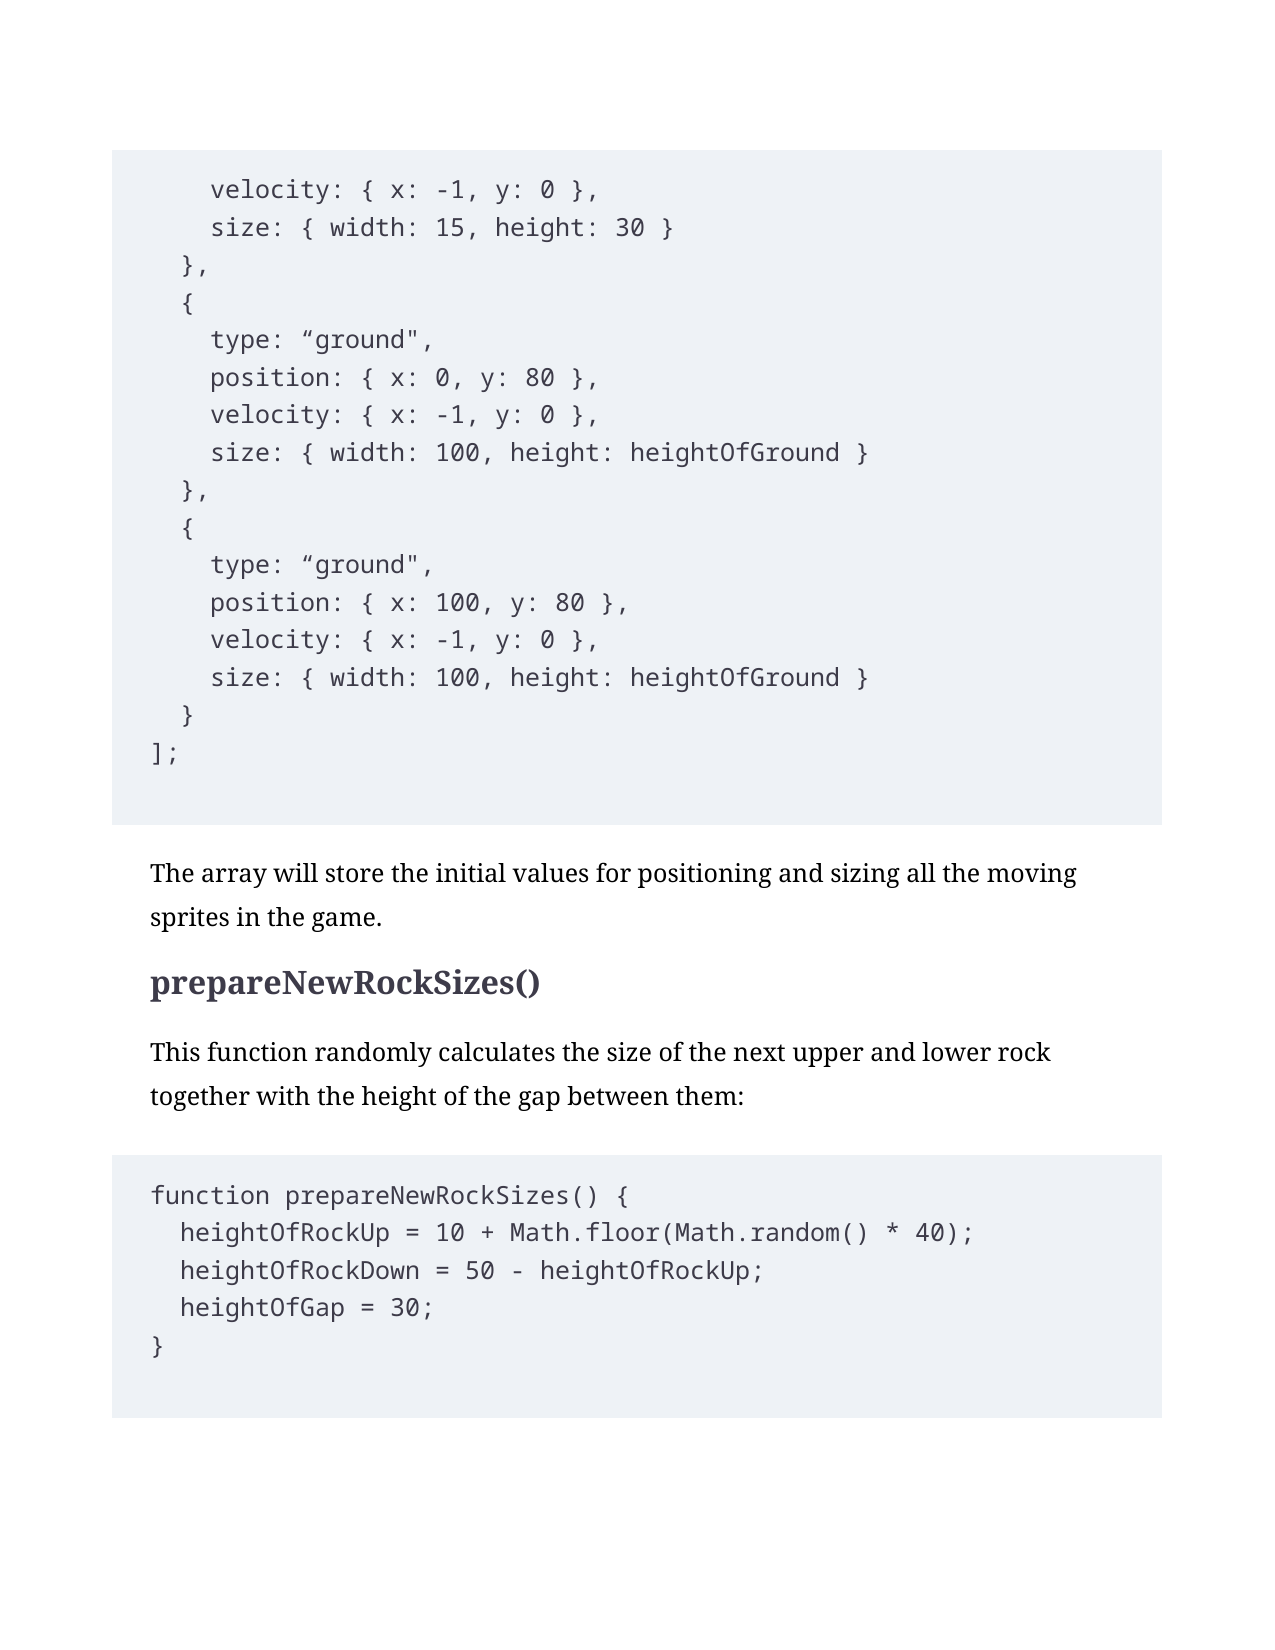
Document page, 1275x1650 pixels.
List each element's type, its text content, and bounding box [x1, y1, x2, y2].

subtitle prepareNewRockSizes() [150, 955, 1125, 1004]
text The array will store the initial values for positioning and sizing all the moving sprites in the game. [150, 846, 1125, 934]
text This function randomly calculates the size of the next upper and lower rock together with the height of the gap between them: [150, 1025, 1125, 1112]
text function prepareNewRockSizes() { heightOfRockUp = 10 + Math.floor(Math.random() * 40); heightOfRockDown = 50 - heightOfRockUp; heightOfGap = 30; } [112, 1155, 1162, 1418]
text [112, 150, 1162, 825]
